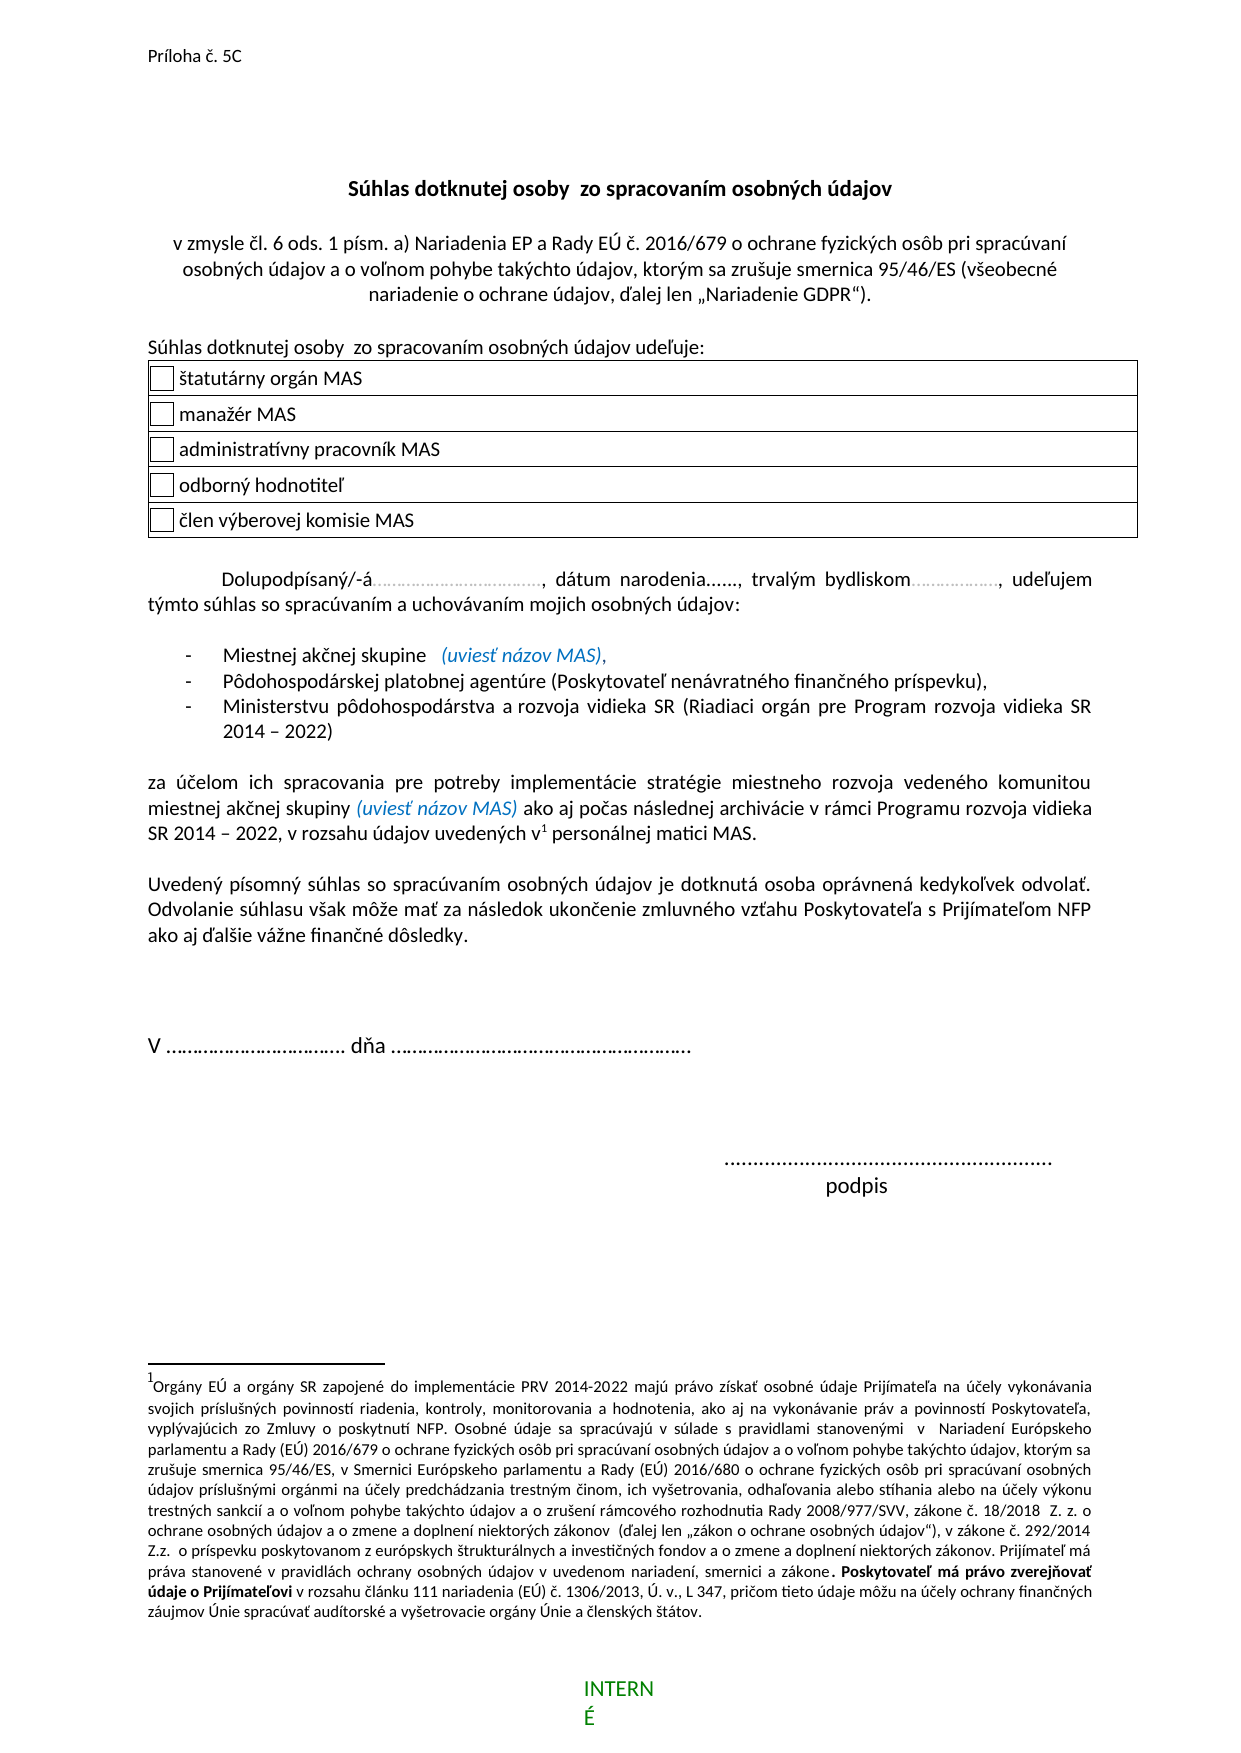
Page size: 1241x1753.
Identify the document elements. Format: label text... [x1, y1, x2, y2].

table_cell odborný hodnotiteľ [149, 467, 1137, 502]
text Dolupodpísaný/-á…………………………….., dátum narodenia......, trvalým bydliskom………………, udeľujem týmto súhlas so spracúvaním a uchovávaním mojich osobných údajov: [148, 566, 1092, 617]
text za účelom ich spracovania pre potreby implementácie stratégie miestneho rozvoja vedeného komunitou miestnej akčnej skupiny (uviesť názov MAS) ako aj počas následnej archivácie v rámci Programu rozvoja vidieka SR 2014 – 2022, v rozsahu údajov uvedených v personálnej matici MAS. [148, 769, 1092, 846]
list Ministerstvu pôdohospodárstva a rozvoja vidieka SR (Riadiaci orgán pre Program rozvoja vidieka SR 2014 – 2022) [185, 693, 1092, 744]
text Uvedený písomný súhlas so spracúvaním osobných údajov je dotknutá osoba oprávnená kedykoľvek odvolať. Odvolanie súhlasu však môže mať za následok ukončenie zmluvného vzťahu Poskytovateľa s Prijímateľom NFP ako aj ďalšie vážne finančné dôsledky. [148, 871, 1092, 947]
list Pôdohospodárskej platobnej agentúre (Poskytovateľ nenávratného finančného príspevku), [185, 668, 1092, 693]
text Súhlas dotknutej osoby zo spracovaním osobných údajov udeľuje: [148, 334, 1092, 360]
text ......................................................... [148, 1143, 1092, 1172]
text V ……………………………. dňa ………………………………………………… [148, 1031, 1092, 1059]
table_cell administratívny pracovník MAS [149, 432, 1137, 466]
text Súhlas dotknutej osoby zo spracovaním osobných údajov [148, 174, 1092, 202]
text podpis [148, 1172, 1092, 1199]
list Miestnej akčnej skupine (uviesť názov MAS), [185, 642, 1092, 668]
table_cell člen výberovej komisie MAS [149, 503, 1137, 537]
text v zmysle čl. 6 ods. 1 písm. a) Nariadenia EP a Rady EÚ č. 2016/679 o ochrane fyzických osôb pri spracúvaní osobných údajov a o voľnom pohybe takýchto údajov, ktorým sa zrušuje smernica 95/46/ES (všeobecné nariadenie o ochrane údajov, ďalej len „Nariadenie GDPR“). [148, 230, 1092, 307]
table_cell manažér MAS [149, 396, 1137, 431]
table_header štatutárny orgán MAS [149, 361, 1137, 395]
